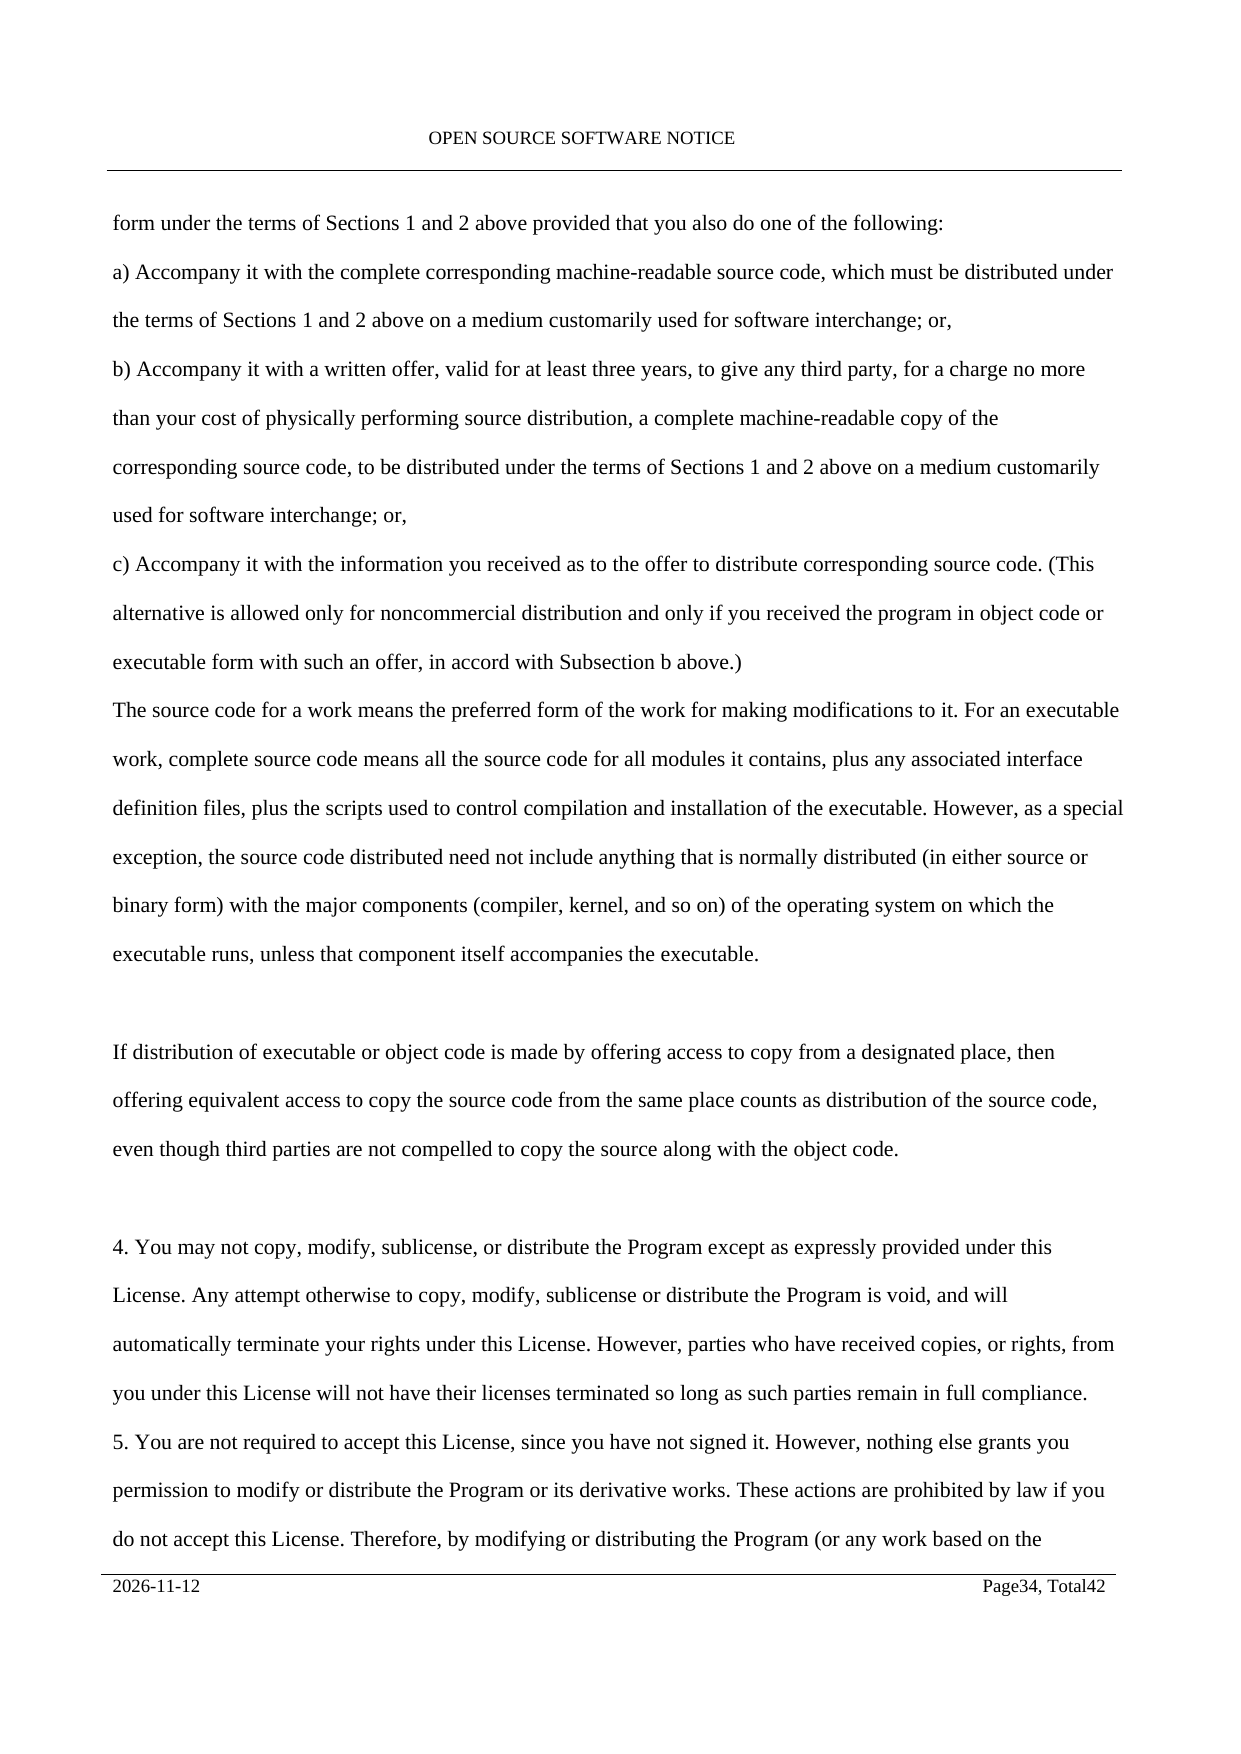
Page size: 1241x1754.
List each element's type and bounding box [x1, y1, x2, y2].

text [112, 206, 1128, 1555]
